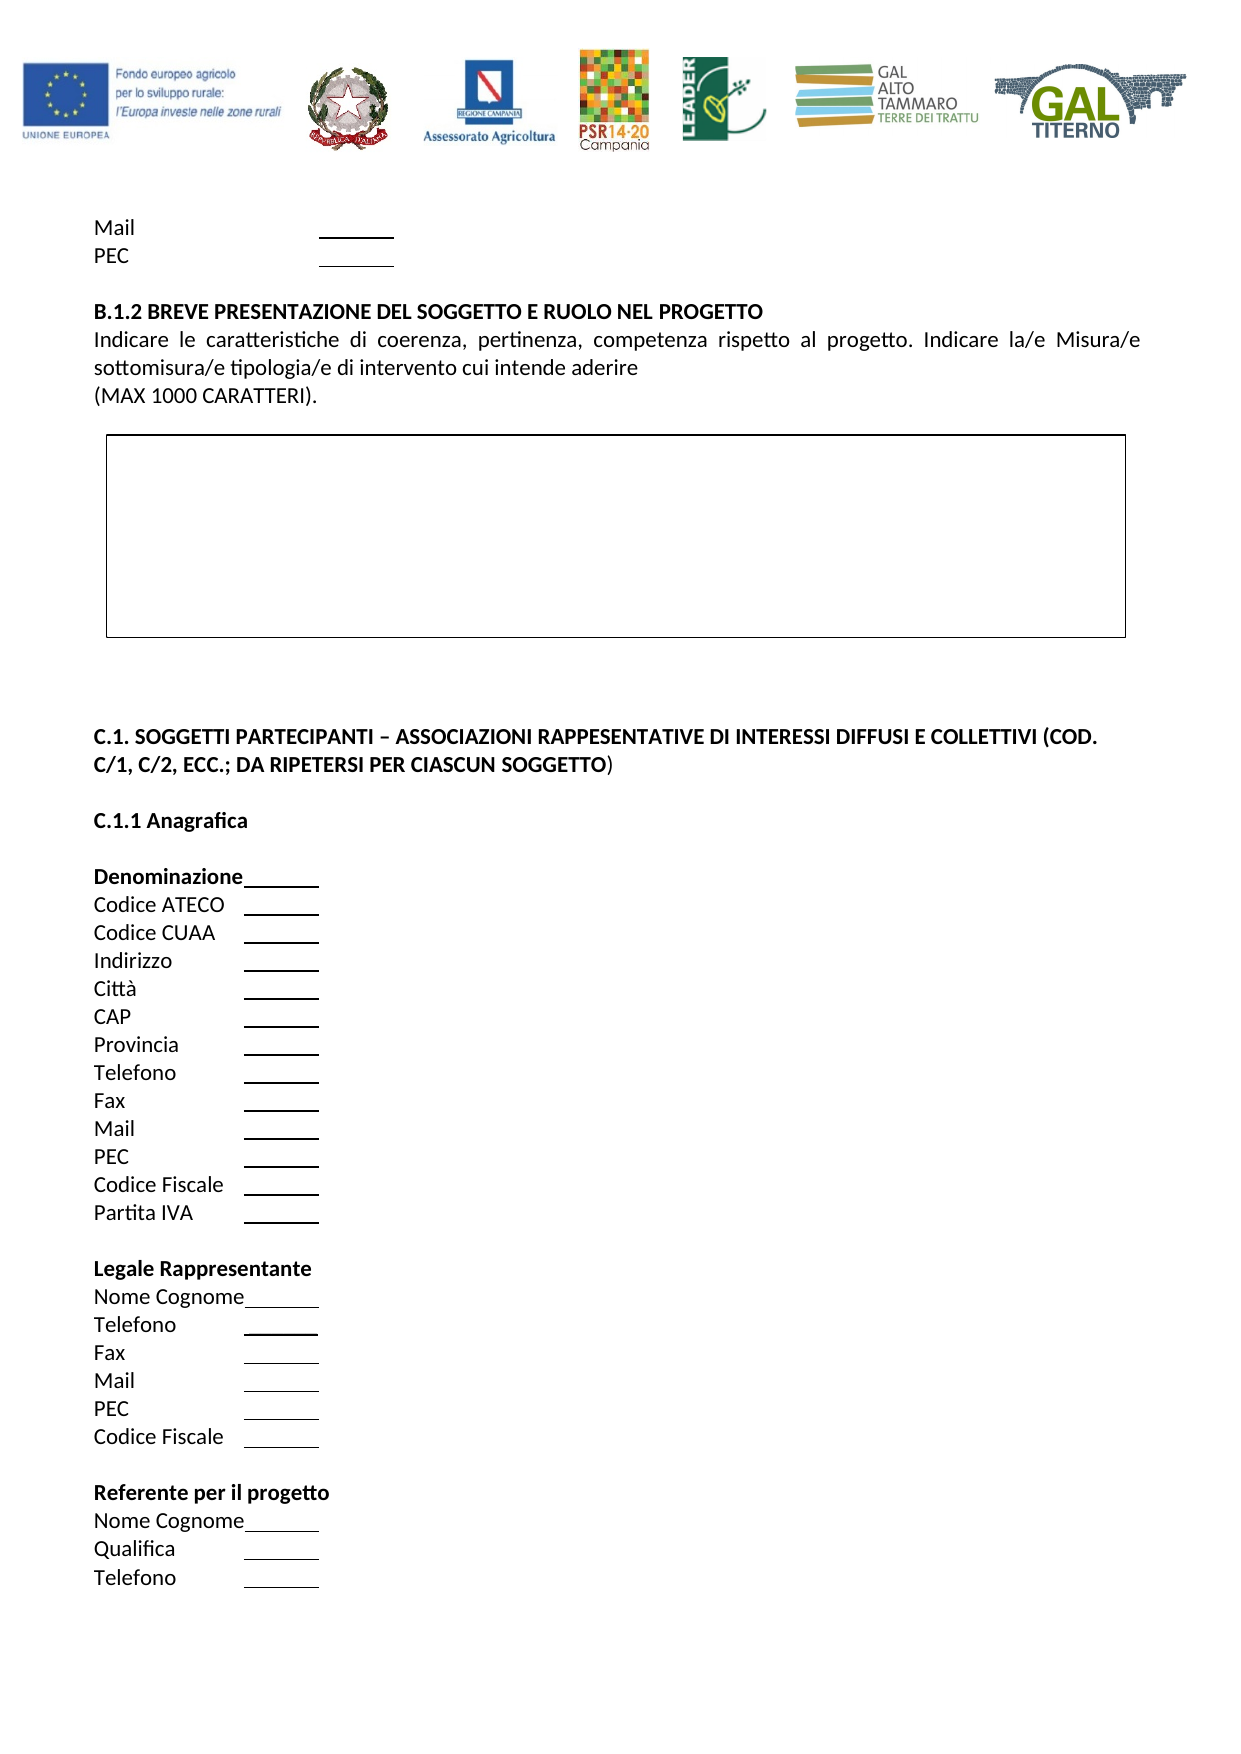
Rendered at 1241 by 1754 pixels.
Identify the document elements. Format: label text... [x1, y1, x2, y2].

text PEC [94, 1394, 1142, 1422]
text Codice CUAA [94, 918, 1142, 946]
text PEC [94, 241, 1142, 269]
text Referente per il progetto [94, 1478, 1142, 1507]
text Indirizzo [94, 946, 1142, 974]
text Telefono [94, 1563, 1142, 1591]
text Codice Fiscale [94, 1170, 1142, 1198]
text Codice ATECO [94, 890, 1142, 918]
picture [578, 48, 650, 152]
text Mail [94, 1114, 1142, 1142]
text C.1. SOGGETTI PARTECIPANTI – ASSOCIAZIONI RAPPESENTATIVE DI INTERESSI DIFFUSI E COLLETTIVI (COD. C/1, C/2, ECC.; DA RIPETERSI PER CIASCUN SOGGETTO) [94, 722, 1142, 778]
text Partita IVA [94, 1198, 1142, 1226]
picture [682, 57, 767, 141]
text Mail [94, 1366, 1142, 1394]
text PEC [94, 1142, 1142, 1170]
text Nome Cognome [94, 1282, 1142, 1310]
picture [795, 57, 1202, 138]
text Fax [94, 1086, 1142, 1114]
picture [21, 57, 285, 147]
picture [305, 63, 392, 153]
text Telefono ______ [94, 1310, 1142, 1338]
text Fax [94, 1338, 1142, 1366]
picture [423, 57, 558, 146]
text Provincia [94, 1030, 1142, 1058]
text Indicare le caratteristiche di coerenza, pertinenza, competenza rispetto al progetto. Indicare la/e Misura/e sottomisura/e tipologia/e di intervento cui intende aderire [94, 325, 1142, 381]
text B.1.2 BREVE PRESENTAZIONE DEL SOGGETTO E RUOLO NEL PROGETTO [94, 297, 1142, 325]
text Legale Rappresentante [94, 1254, 1142, 1282]
text Città [94, 974, 1142, 1002]
text CAP [94, 1002, 1142, 1030]
text (MAX 1000 CARATTERI). [94, 381, 1142, 409]
text C.1.1 Anagrafica [94, 806, 1142, 834]
text Qualifica [94, 1534, 1142, 1563]
text Codice Fiscale [94, 1422, 1142, 1451]
text Telefono [94, 1058, 1142, 1086]
text Nome Cognome [94, 1507, 1142, 1534]
text Mail [94, 213, 1142, 241]
text Denominazione [94, 862, 1142, 890]
